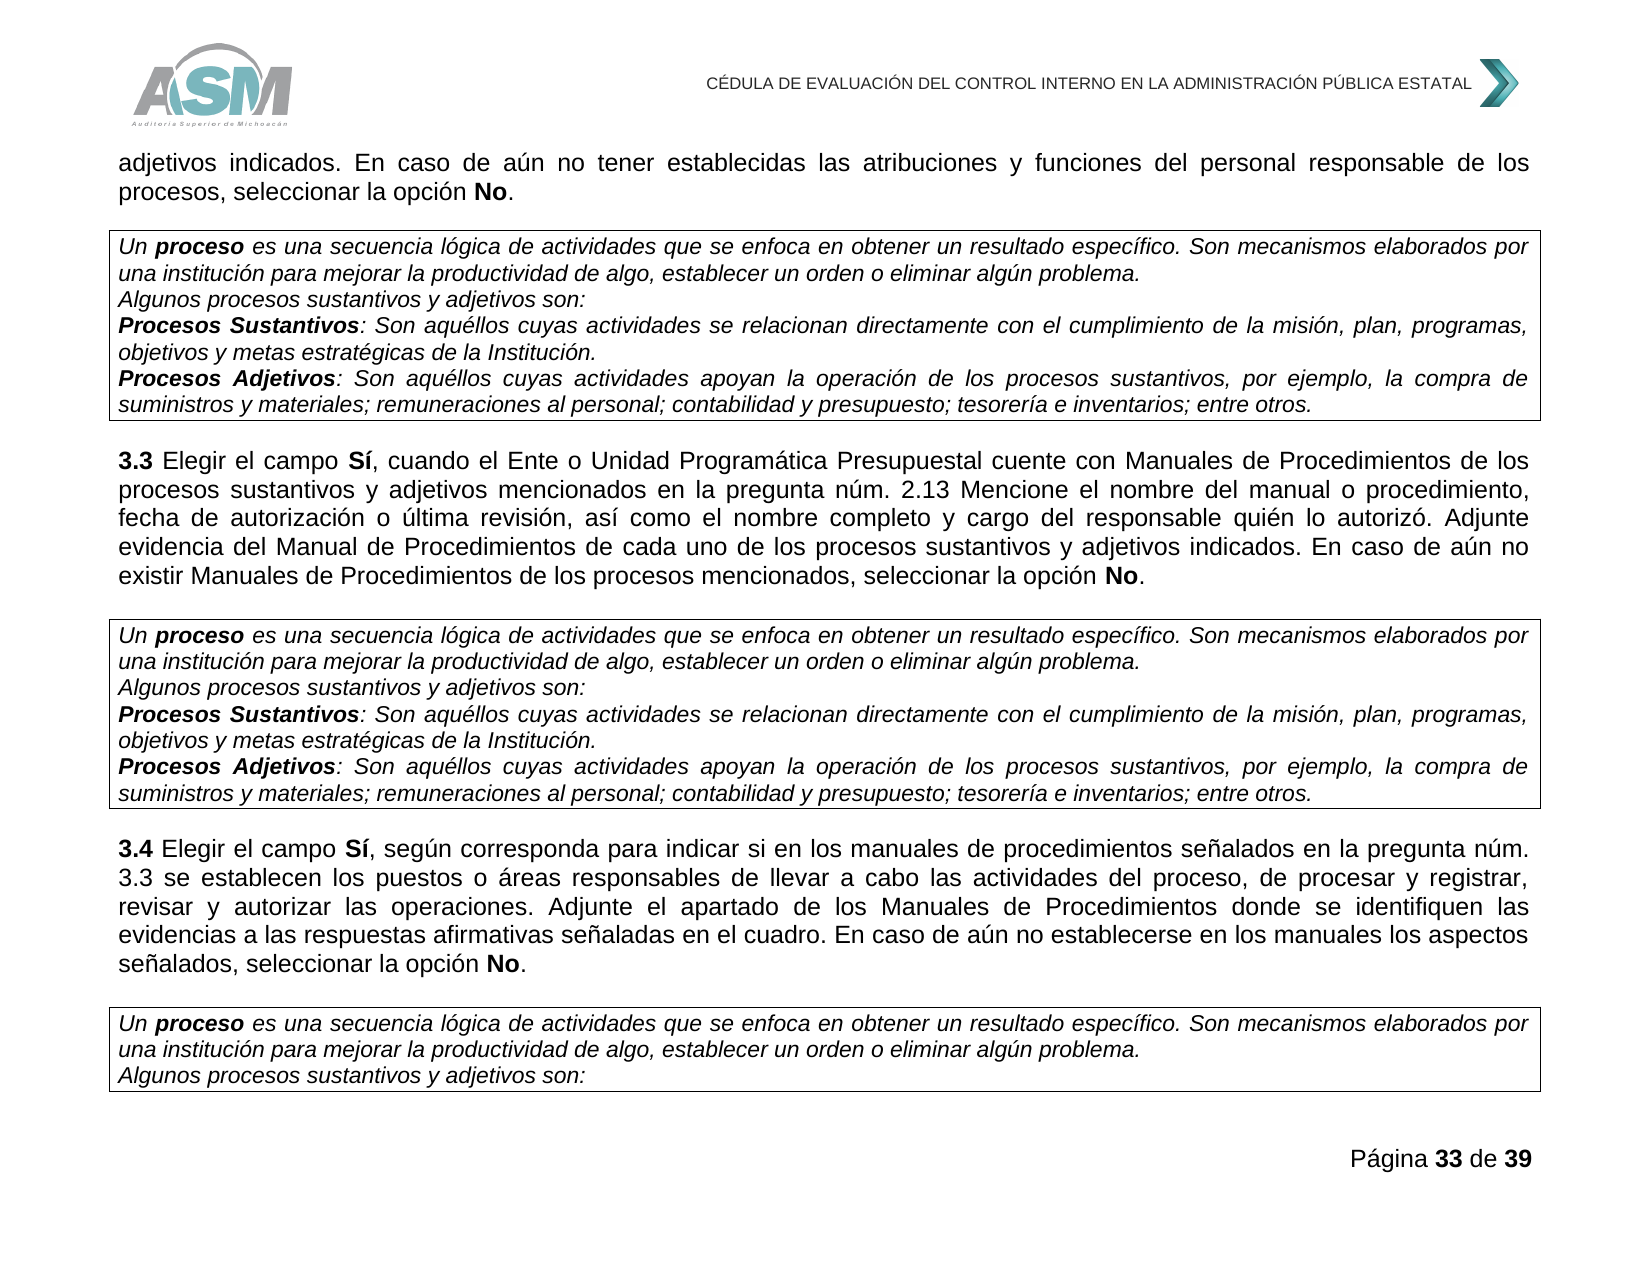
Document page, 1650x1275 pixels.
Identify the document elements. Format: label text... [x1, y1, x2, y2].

text 3.3 Elegir el campo Sí, cuando el Ente o Unidad Programática Presupuestal cuente con Manuales de Procedimientos de los procesos sustantivos y adjetivos mencionados en la pregunta núm. 2.13 Mencione el nombre del manual o procedimiento, fecha de autorización o última revisión, así como el nombre completo y cargo del responsable quién lo autorizó. Adjunte evidencia del Manual de Procedimientos de cada uno de los procesos sustantivos y adjetivos indicados. En caso de aún no existir Manuales de Procedimientos de los procesos mencionados, seleccionar la opción No. [118, 446, 1532, 590]
text 3.4 Elegir el campo Sí, según corresponda para indicar si en los manuales de procedimientos señalados en la pregunta núm. 3.3 se establecen los puestos o áreas responsables de llevar a cabo las actividades del proceso, de procesar y registrar, revisar y autorizar las operaciones. Adjunte el apartado de los Manuales de Procedimientos donde se identifiquen las evidencias a las respuestas afirmativas señaladas en el cuadro. En caso de aún no establecerse en los manuales los aspectos señalados, seleccionar la opción No. [118, 834, 1532, 978]
text Un proceso es una secuencia lógica de actividades que se enfoca en obtener un resultado específico. Son mecanismos elaborados por una institución para mejorar la productividad de algo, establecer un orden o eliminar algún problema. [110, 620, 1540, 674]
text Un proceso es una secuencia lógica de actividades que se enfoca en obtener un resultado específico. Son mecanismos elaborados por una institución para mejorar la productividad de algo, establecer un orden o eliminar algún problema. [110, 231, 1540, 286]
text Un proceso es una secuencia lógica de actividades que se enfoca en obtener un resultado específico. Son mecanismos elaborados por una institución para mejorar la productividad de algo, establecer un orden o eliminar algún problema. [110, 1008, 1540, 1059]
picture [131, 43, 293, 128]
text Algunos procesos sustantivos y adjetivos son: [110, 1059, 1540, 1091]
text Algunos procesos sustantivos y adjetivos son: [118, 674, 1532, 701]
picture [1479, 59, 1519, 107]
text Algunos procesos sustantivos y adjetivos son: [118, 286, 1532, 312]
